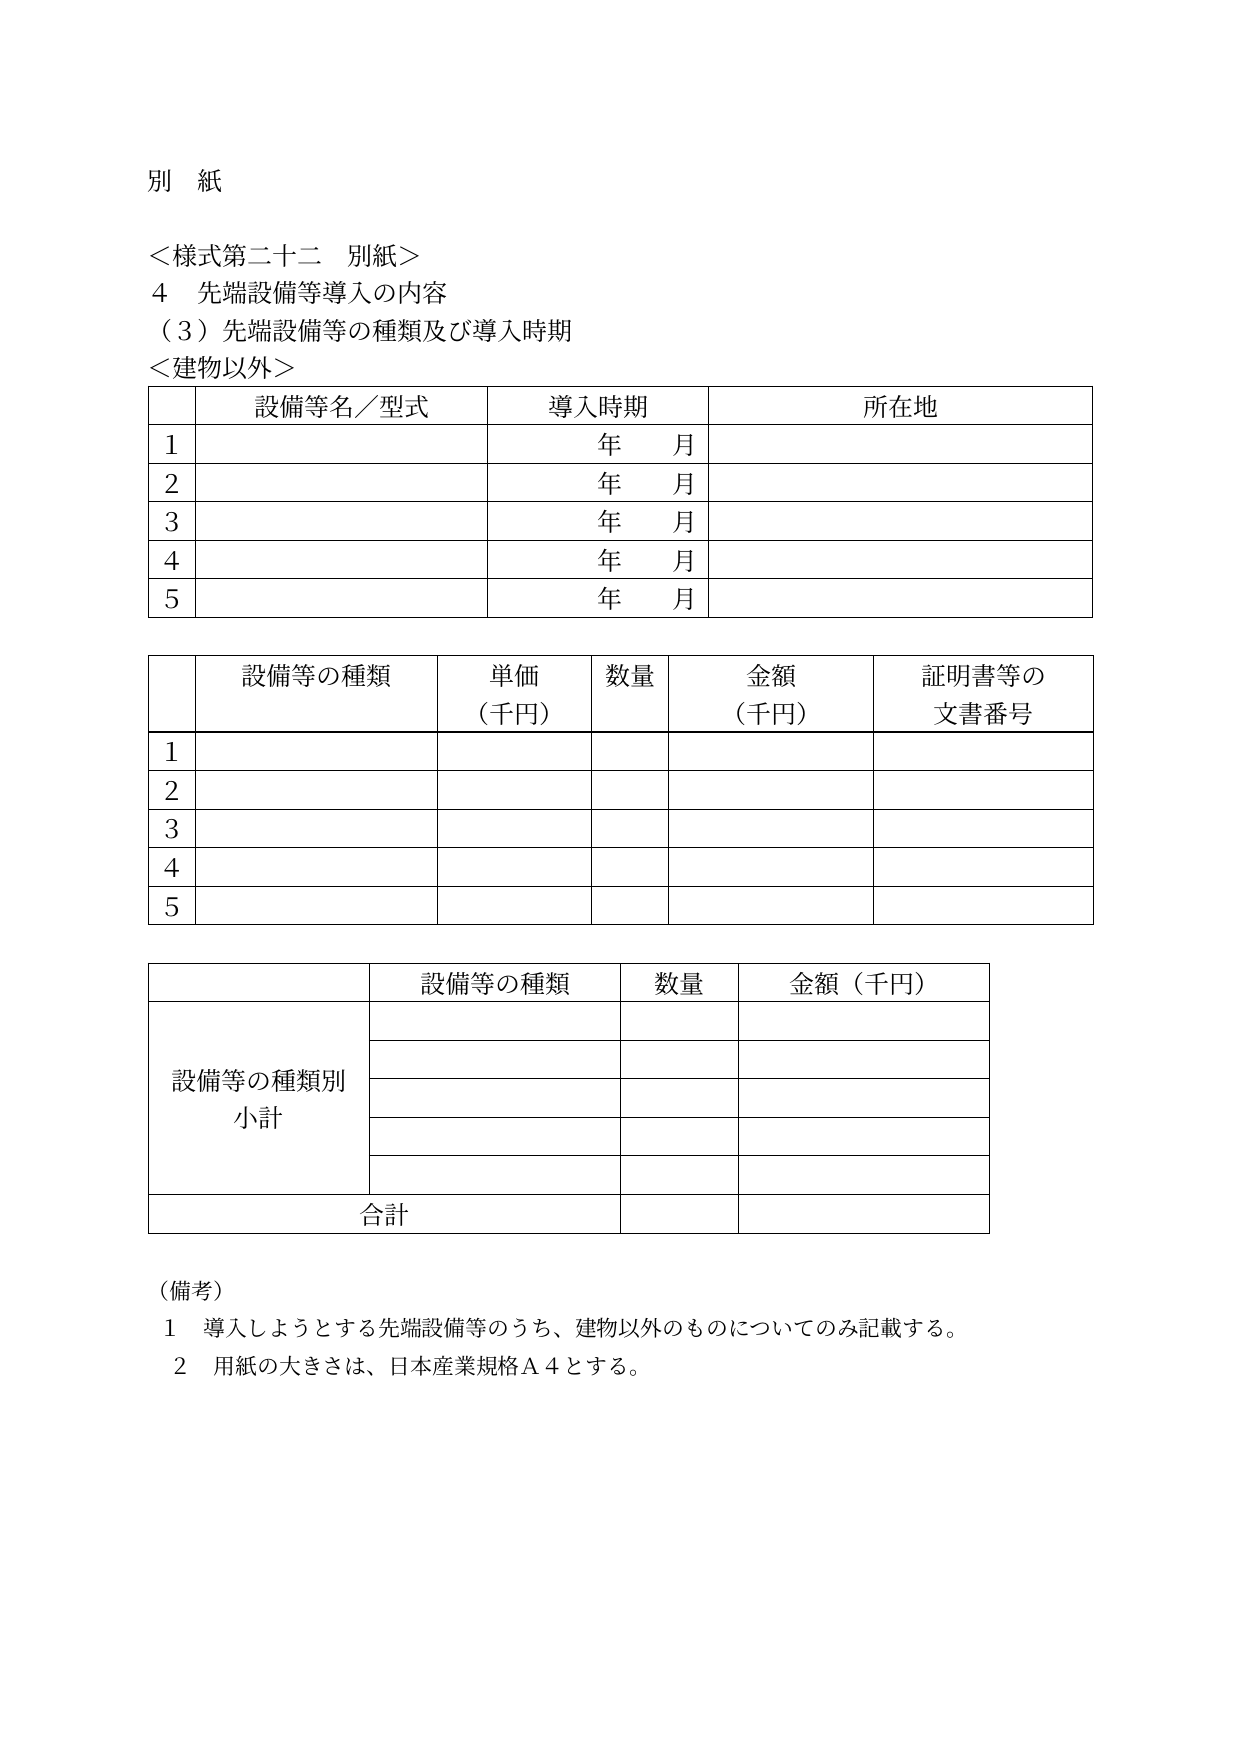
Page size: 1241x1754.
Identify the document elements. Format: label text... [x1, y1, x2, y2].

table_cell [196, 541, 487, 578]
table_cell [196, 425, 487, 463]
table_cell [739, 1195, 989, 1232]
table_cell [592, 810, 668, 847]
table_cell [370, 1002, 620, 1040]
table_cell 合計 [149, 1195, 620, 1232]
table_cell [196, 464, 487, 501]
table_header 導入時期 [488, 387, 708, 424]
table_cell [621, 1002, 738, 1040]
text 別 紙 [148, 161, 1092, 198]
table_cell [370, 1118, 620, 1155]
table_cell [669, 771, 873, 808]
table_header 証明書等の 文書番号 [874, 656, 1093, 731]
table_cell [438, 771, 591, 808]
table_cell [592, 733, 668, 770]
table_cell [196, 733, 437, 770]
table_cell [739, 1079, 989, 1117]
table_cell ３ [149, 502, 195, 540]
table_header 設備等名／型式 [196, 387, 487, 424]
table_cell ２ [149, 464, 195, 501]
table_cell [874, 733, 1093, 770]
table_cell [196, 848, 437, 886]
table_cell 年 月 [488, 464, 708, 501]
table_cell [874, 771, 1093, 808]
table_cell [592, 887, 668, 924]
table_header 設備等の種類 [370, 964, 620, 1001]
table_cell [874, 810, 1093, 847]
table_cell [438, 733, 591, 770]
text ４ 先端設備等導入の内容 [148, 273, 1092, 311]
table_cell 年 月 [488, 502, 708, 540]
table_cell [621, 1079, 738, 1117]
table_header 金額（千円） [739, 964, 989, 1001]
table_cell [709, 541, 1092, 578]
table_cell [669, 848, 873, 886]
table_cell [196, 810, 437, 847]
table_header [149, 387, 195, 424]
table_cell 年 月 [488, 541, 708, 578]
table_cell [621, 1041, 738, 1078]
table_header 単価 （千円） [438, 656, 591, 731]
table_header 数量 [621, 964, 738, 1001]
table_cell [739, 1041, 989, 1078]
text （３）先端設備等の種類及び導入時期 [148, 311, 1092, 348]
table_cell ３ [149, 810, 195, 847]
table_cell 設備等の種類別 小計 [149, 1002, 369, 1194]
table_header 所在地 [709, 387, 1092, 424]
table_cell [874, 848, 1093, 886]
table_cell [621, 1156, 738, 1194]
table_cell [739, 1156, 989, 1194]
table_cell ５ [149, 579, 195, 617]
table_cell 年 月 [488, 579, 708, 617]
table_cell ５ [149, 887, 195, 924]
table_cell [196, 502, 487, 540]
table_cell [621, 1195, 738, 1232]
table_cell ４ [149, 541, 195, 578]
table_cell [438, 848, 591, 886]
table_cell [438, 810, 591, 847]
table_header 設備等の種類 [196, 656, 437, 731]
text ２ 用紙の大きさは、日本産業規格Ａ４とする。 [148, 1346, 1092, 1383]
table_cell [438, 887, 591, 924]
table_cell [196, 887, 437, 924]
table_cell [621, 1118, 738, 1155]
table_cell [709, 425, 1092, 463]
table_cell [196, 579, 487, 617]
table_cell １ [149, 425, 195, 463]
table_cell [669, 733, 873, 770]
table_cell [370, 1079, 620, 1117]
text ＜様式第二十二 別紙＞ [148, 236, 1092, 273]
table_cell [592, 848, 668, 886]
table_cell [669, 887, 873, 924]
table_cell ２ [149, 771, 195, 808]
text １ 導入しようとする先端設備等のうち、建物以外のものについてのみ記載する。 [148, 1308, 1092, 1346]
table_cell ４ [149, 848, 195, 886]
table_cell [709, 502, 1092, 540]
table_cell [370, 1041, 620, 1078]
table_cell [592, 771, 668, 808]
table_header 金額 （千円） [669, 656, 873, 731]
table_cell [669, 810, 873, 847]
table_cell 年 月 [488, 425, 708, 463]
text ＜建物以外＞ [148, 348, 1092, 386]
text （備考） [148, 1271, 1092, 1308]
table_header [149, 656, 195, 731]
table_cell [709, 579, 1092, 617]
table_cell [739, 1002, 989, 1040]
table_cell [874, 887, 1093, 924]
table_header 数量 [592, 656, 668, 731]
table_cell [739, 1118, 989, 1155]
table_header [149, 964, 369, 1001]
table_cell [196, 771, 437, 808]
table_cell １ [149, 733, 195, 770]
table_cell [709, 464, 1092, 501]
table_cell [370, 1156, 620, 1194]
